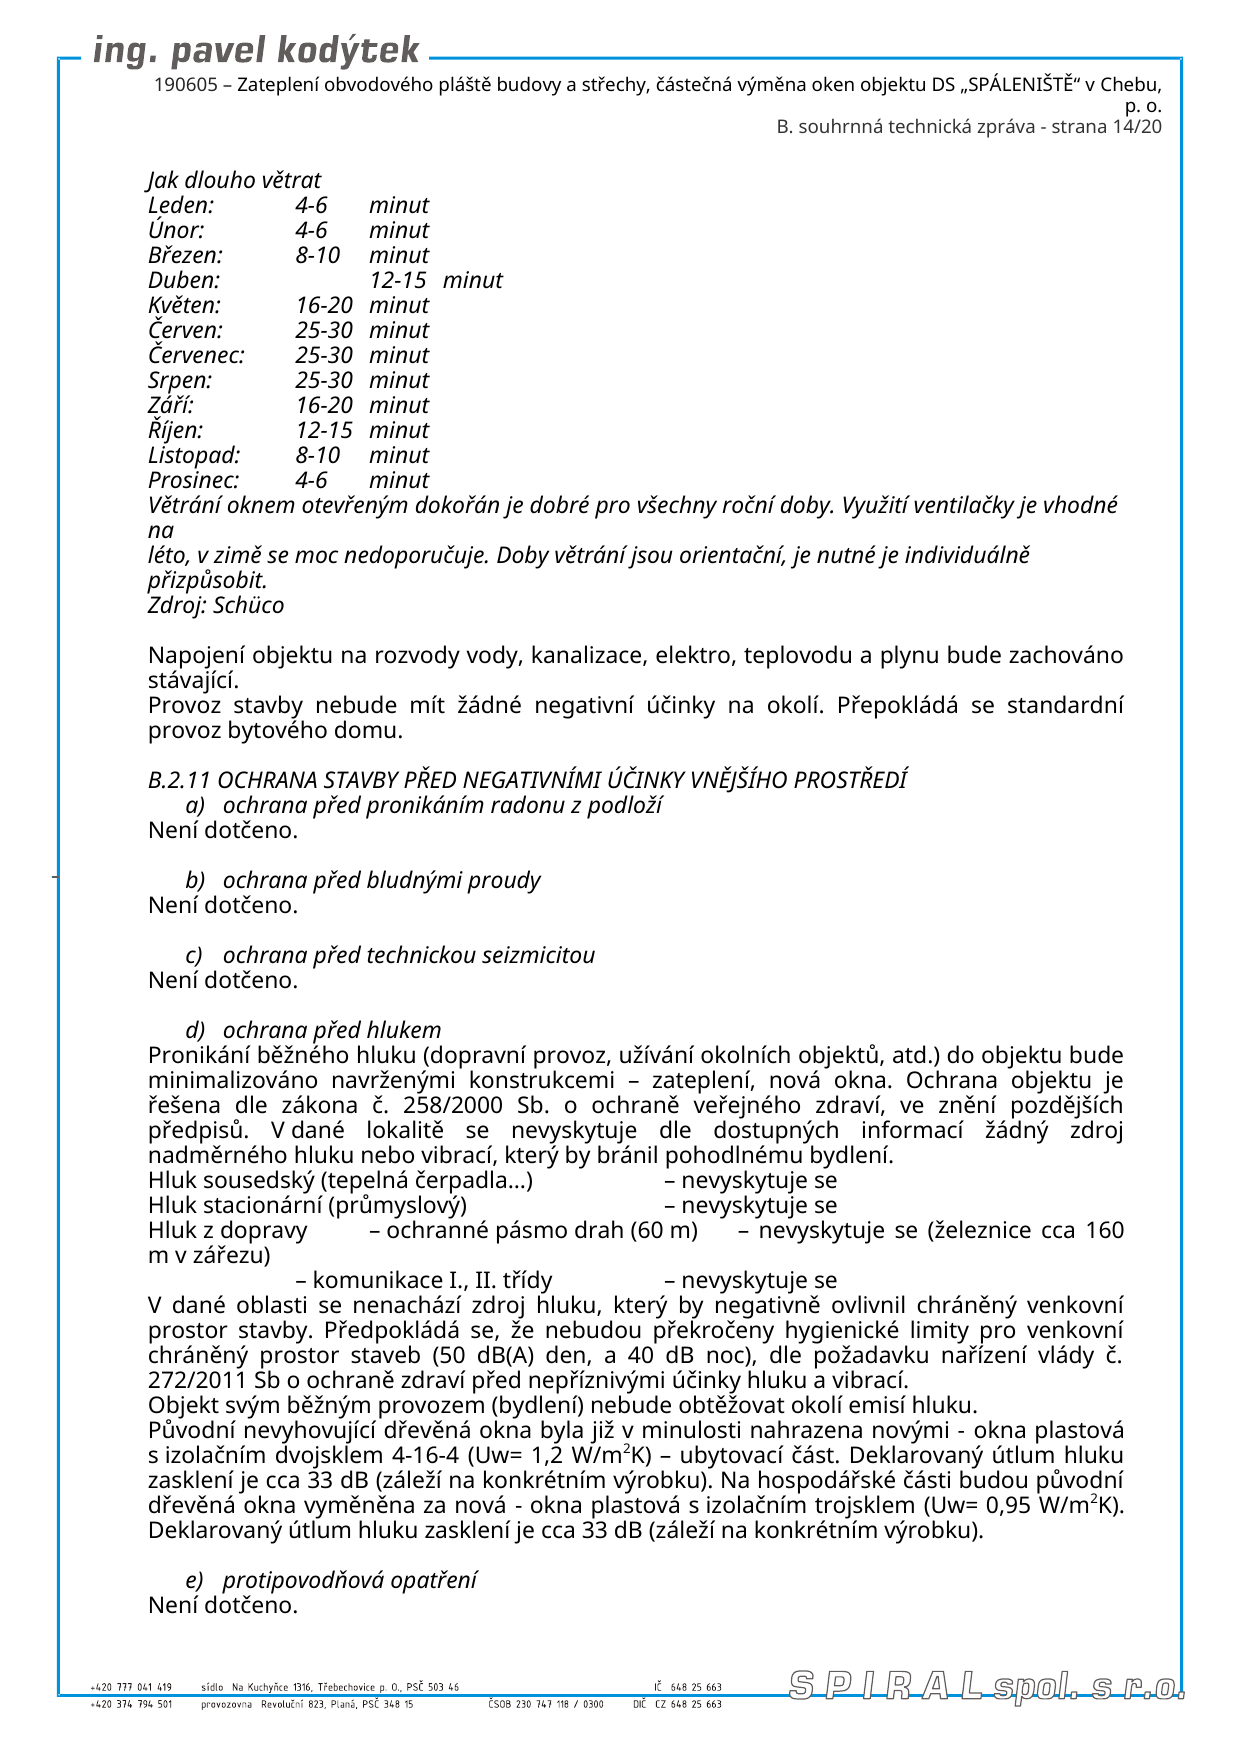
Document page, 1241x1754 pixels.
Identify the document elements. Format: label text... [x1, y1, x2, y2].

text Zdroj: Schüco [148, 594, 1125, 619]
text Červen: 25-30 minut [148, 319, 1125, 344]
list ochrana před hlukem [185, 1019, 1125, 1044]
text Původní nevyhovující dřevěná okna byla již v minulosti nahrazena novými - okna plastová s izolačním dvojsklem 4-16-4 (Uw= 1,2 W/m2K) – ubytovací část. Deklarovaný útlum hluku zasklení je cca 33 dB (záleží na konkrétním výrobku). Na hospodářské části budou původní dřevěná okna vyměněna za nová - okna plastová s izolačním trojsklem (Uw= 0,95 W/m2K). Deklarovaný útlum hluku zasklení je cca 33 dB (záleží na konkrétním výrobku). [148, 1419, 1125, 1544]
list Není dotčeno. [148, 1594, 1125, 1619]
text Větrání oknem otevřeným dokořán je dobré pro všechny roční doby. Využití ventilačky je vhodné na [148, 494, 1125, 544]
text Pronikání běžného hluku (dopravní provoz, užívání okolních objektů, atd.) do objektu bude minimalizováno navrženými konstrukcemi – zateplení, nová okna. Ochrana objektu je řešena dle zákona č. 258/2000 Sb. o ochraně veřejného zdraví, ve znění pozdějších předpisů. V dané lokalitě se nevyskytuje dle dostupných informací žádný zdroj nadměrného hluku nebo vibrací, který by bránil pohodlnému bydlení. [148, 1044, 1125, 1169]
text Červenec: 25-30 minut [148, 344, 1125, 369]
list Není dotčeno. [148, 894, 1125, 919]
list ochrana před bludnými proudy [185, 869, 1125, 894]
text Prosinec: 4-6 minut [148, 469, 1125, 494]
text Leden: 4-6 minut [148, 194, 1125, 219]
list Napojení objektu na rozvody vody, kanalizace, elektro, teplovodu a plynu bude zachováno stávající. [148, 644, 1125, 694]
text Květen: 16-20 minut [148, 294, 1125, 319]
list V dané oblasti se nenachází zdroj hluku, který by negativně ovlivnil chráněný venkovní prostor stavby. Předpokládá se, že nebudou překročeny hygienické limity pro venkovní chráněný prostor staveb (50 dB(A) den, a 40 dB noc), dle požadavku nařízení vlády č. 272/2011 Sb o ochraně zdraví před nepříznivými účinky hluku a vibrací. [148, 1294, 1125, 1394]
text Září: 16-20 minut [148, 394, 1125, 419]
list ochrana před technickou seizmicitou [185, 944, 1125, 969]
text Listopad: 8-10 minut [148, 444, 1125, 469]
text Duben: 12-15 minut [148, 269, 1125, 294]
text Říjen: 12-15 minut [148, 419, 1125, 444]
list Není dotčeno. [148, 969, 1125, 994]
text Únor: 4-6 minut [148, 219, 1125, 244]
list Objekt svým běžným provozem (bydlení) nebude obtěžovat okolí emisí hluku. [148, 1394, 1125, 1419]
text – komunikace I., II. třídy – nevyskytuje se [221, 1269, 1125, 1294]
text Hluk z dopravy – ochranné pásmo drah (60 m) – nevyskytuje se (železnice cca 160 m v zářezu) [148, 1219, 1125, 1269]
text Hluk stacionární (průmyslový) – nevyskytuje se [148, 1194, 1125, 1219]
list protipovodňová opatření [185, 1569, 1125, 1594]
list Není dotčeno. [148, 819, 1125, 844]
text Březen: 8-10 minut [148, 244, 1125, 269]
text Hluk sousedský (tepelná čerpadla…) – nevyskytuje se [148, 1169, 1125, 1194]
text Jak dlouho větrat [148, 169, 1125, 194]
text B.2.11 Ochrana stavby před negativními účinky vnějšího prostředí [148, 769, 1125, 794]
text léto, v zimě se moc nedoporučuje. Doby větrání jsou orientační, je nutné je individuálně přizpůsobit. [148, 544, 1125, 594]
text Provoz stavby nebude mít žádné negativní účinky na okolí. Přepokládá se standardní provoz bytového domu. [148, 694, 1125, 744]
text Srpen: 25-30 minut [148, 369, 1125, 394]
list ochrana před pronikáním radonu z podloží [185, 794, 1125, 819]
